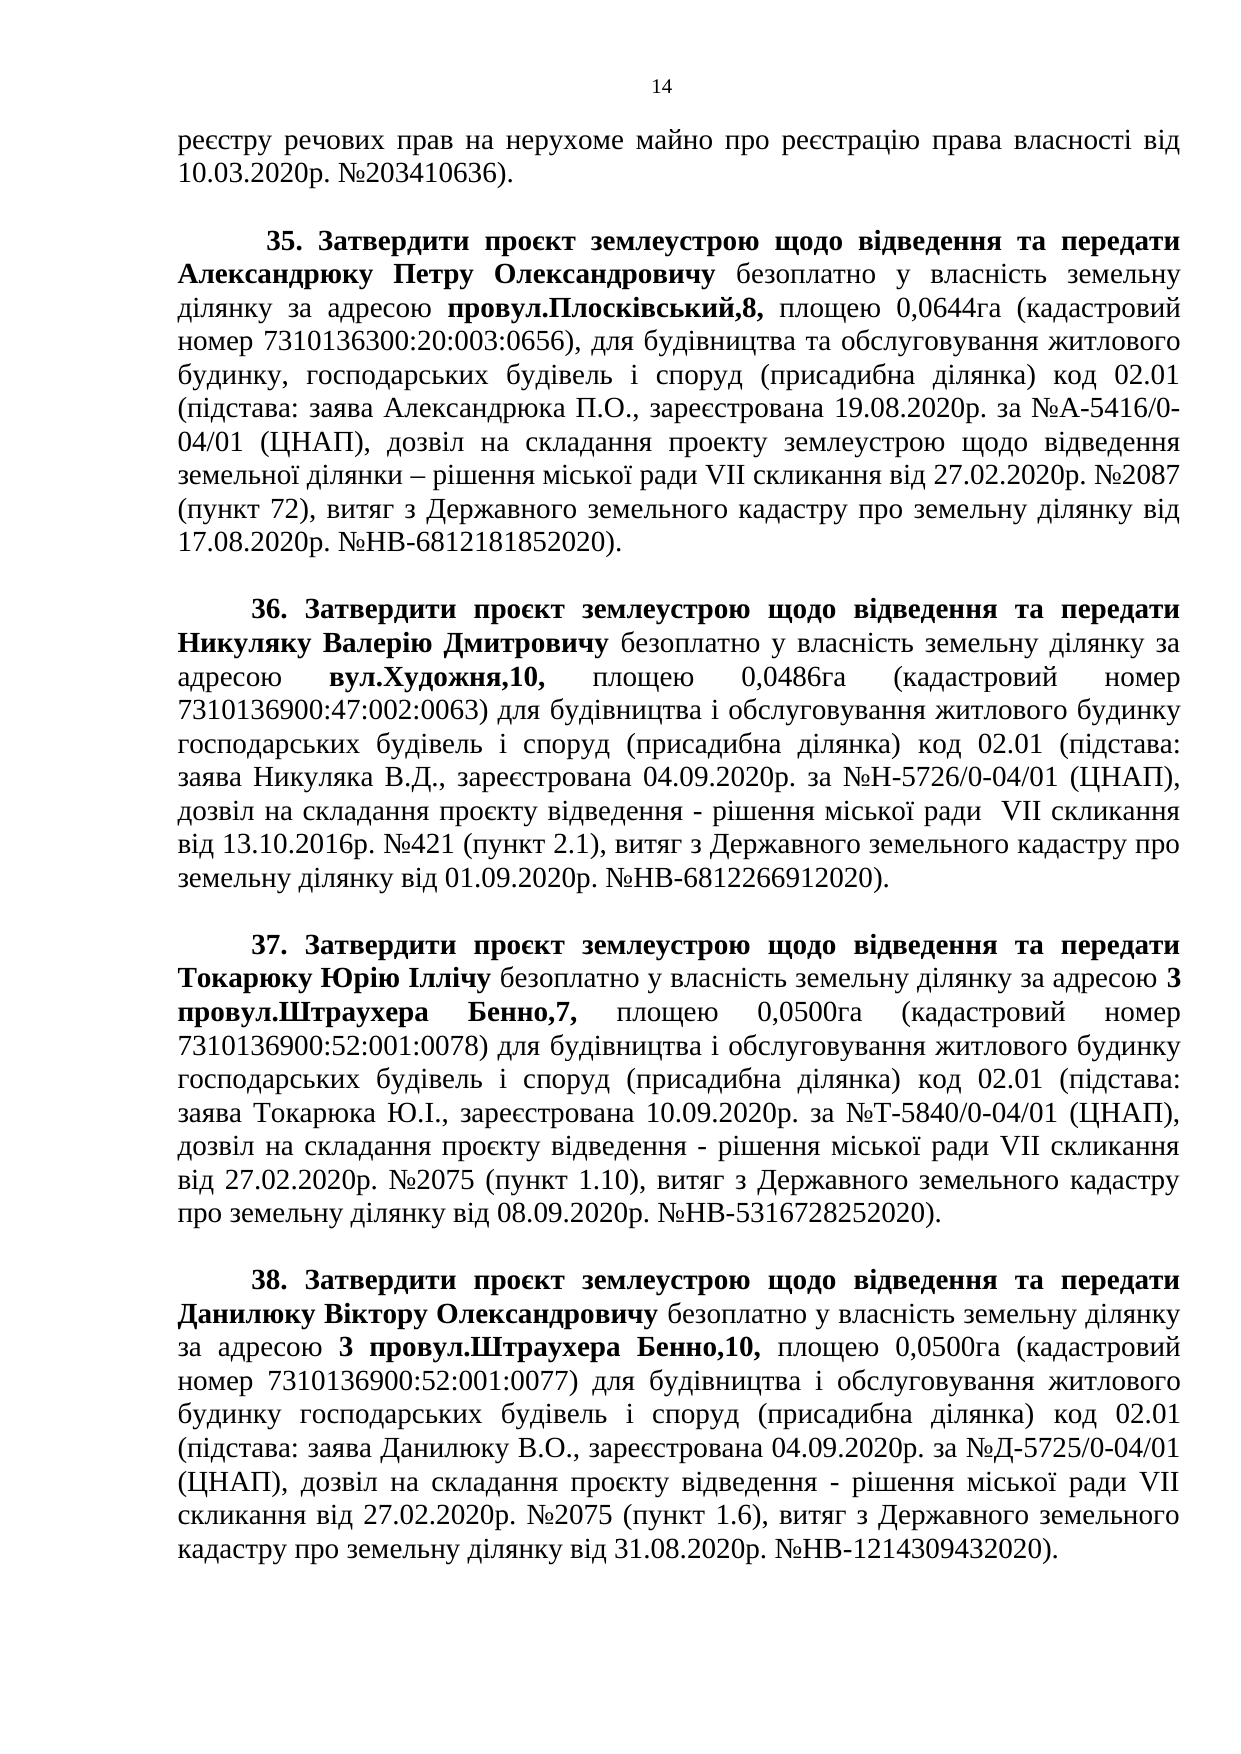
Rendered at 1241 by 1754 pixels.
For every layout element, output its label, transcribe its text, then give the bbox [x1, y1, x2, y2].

text 35. Затвердити проєкт землеустрою щодо відведення та передати Александрюку Петру Олександровичу безоплатно у власність земельну ділянку за адресою провул.Плосківський,8, площею 0,0644га (кадастровий номер 7310136300:20:003:0656), для будівництва та обслуговування житлового будинку, господарських будівель і споруд (присадибна ділянка) код 02.01 (підстава: заява Александрюка П.О., зареєстрована 19.08.2020р. за №А-5416/0-04/01 (ЦНАП), дозвіл на складання проекту землеустрою щодо відведення земельної ділянки – рішення міської ради VІI скликання від 27.02.2020р. №2087 (пункт 72), витяг з Державного земельного кадастру про земельну ділянку від 17.08.2020р. №НВ-6812181852020). [177, 223, 1181, 558]
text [177, 118, 1181, 189]
text 36. Затвердити проєкт землеустрою щодо відведення та передати Никуляку Валерію Дмитровичу безоплатно у власність земельну ділянку за адресою вул.Художня,10, площею 0,0486га (кадастровий номер 7310136900:47:002:0063) для будівництва і обслуговування житлового будинку господарських будівель і споруд (присадибна ділянка) код 02.01 (підстава: заява Никуляка В.Д., зареєстрована 04.09.2020р. за №Н-5726/0-04/01 (ЦНАП), дозвіл на складання проєкту відведення - рішення міської ради VІI скликання від 13.10.2016р. №421 (пункт 2.1), витяг з Державного земельного кадастру про земельну ділянку від 01.09.2020р. №НВ-6812266912020). [177, 592, 1181, 726]
text 37. Затвердити проєкт землеустрою щодо відведення та передати Токарюку Юрію Іллічу безоплатно у власність земельну ділянку за адресою 3 провул.Штраухера Бенно,7, площею 0,0500га (кадастровий номер 7310136900:52:001:0078) для будівництва і обслуговування житлового будинку господарських будівель і споруд (присадибна ділянка) код 02.01 (підстава: заява Токарюка Ю.І., зареєстрована 10.09.2020р. за №Т-5840/0-04/01 (ЦНАП), дозвіл на складання проєкту відведення - рішення міської ради VІI скликання від 27.02.2020р. №2075 (пункт 1.10), витяг з Державного земельного кадастру про земельну ділянку від 08.09.2020р. №НВ-5316728252020). [177, 927, 1181, 1061]
text 36. Затвердити проєкт землеустрою щодо відведення та передати Никуляку Валерію Дмитровичу безоплатно у власність земельну ділянку за адресою вул.Художня,10, площею 0,0486га (кадастровий номер 7310136900:47:002:0063) для будівництва і обслуговування житлового будинку господарських будівель і споруд (присадибна ділянка) код 02.01 (підстава: заява Никуляка В.Д., зареєстрована 04.09.2020р. за №Н-5726/0-04/01 (ЦНАП), дозвіл на складання проєкту відведення - рішення міської ради VІI скликання від 13.10.2016р. №421 (пункт 2.1), витяг з Державного земельного кадастру про земельну ділянку від 01.09.2020р. №НВ-6812266912020). [177, 726, 1181, 893]
text 37. Затвердити проєкт землеустрою щодо відведення та передати Токарюку Юрію Іллічу безоплатно у власність земельну ділянку за адресою 3 провул.Штраухера Бенно,7, площею 0,0500га (кадастровий номер 7310136900:52:001:0078) для будівництва і обслуговування житлового будинку господарських будівель і споруд (присадибна ділянка) код 02.01 (підстава: заява Токарюка Ю.І., зареєстрована 10.09.2020р. за №Т-5840/0-04/01 (ЦНАП), дозвіл на складання проєкту відведення - рішення міської ради VІI скликання від 27.02.2020р. №2075 (пункт 1.10), витяг з Державного земельного кадастру про земельну ділянку від 08.09.2020р. №НВ-5316728252020). [177, 1061, 1181, 1229]
text 38. Затвердити проєкт землеустрою щодо відведення та передати Данилюку Віктору Олександровичу безоплатно у власність земельну ділянку за адресою 3 провул.Штраухера Бенно,10, площею 0,0500га (кадастровий номер 7310136900:52:001:0077) для будівництва і обслуговування житлового будинку господарських будівель і споруд (присадибна ділянка) код 02.01 (підстава: заява Данилюку В.О., зареєстрована 04.09.2020р. за №Д-5725/0-04/01 (ЦНАП), дозвіл на складання проєкту відведення - рішення міської ради VІI скликання від 27.02.2020р. №2075 (пункт 1.6), витяг з Державного земельного кадастру про земельну ділянку від 31.08.2020р. №НВ-1214309432020). [177, 1397, 1181, 1564]
text 38. Затвердити проєкт землеустрою щодо відведення та передати Данилюку Віктору Олександровичу безоплатно у власність земельну ділянку за адресою 3 провул.Штраухера Бенно,10, площею 0,0500га (кадастровий номер 7310136900:52:001:0077) для будівництва і обслуговування житлового будинку господарських будівель і споруд (присадибна ділянка) код 02.01 (підстава: заява Данилюку В.О., зареєстрована 04.09.2020р. за №Д-5725/0-04/01 (ЦНАП), дозвіл на складання проєкту відведення - рішення міської ради VІI скликання від 27.02.2020р. №2075 (пункт 1.6), витяг з Державного земельного кадастру про земельну ділянку від 31.08.2020р. №НВ-1214309432020). [177, 1262, 1181, 1397]
